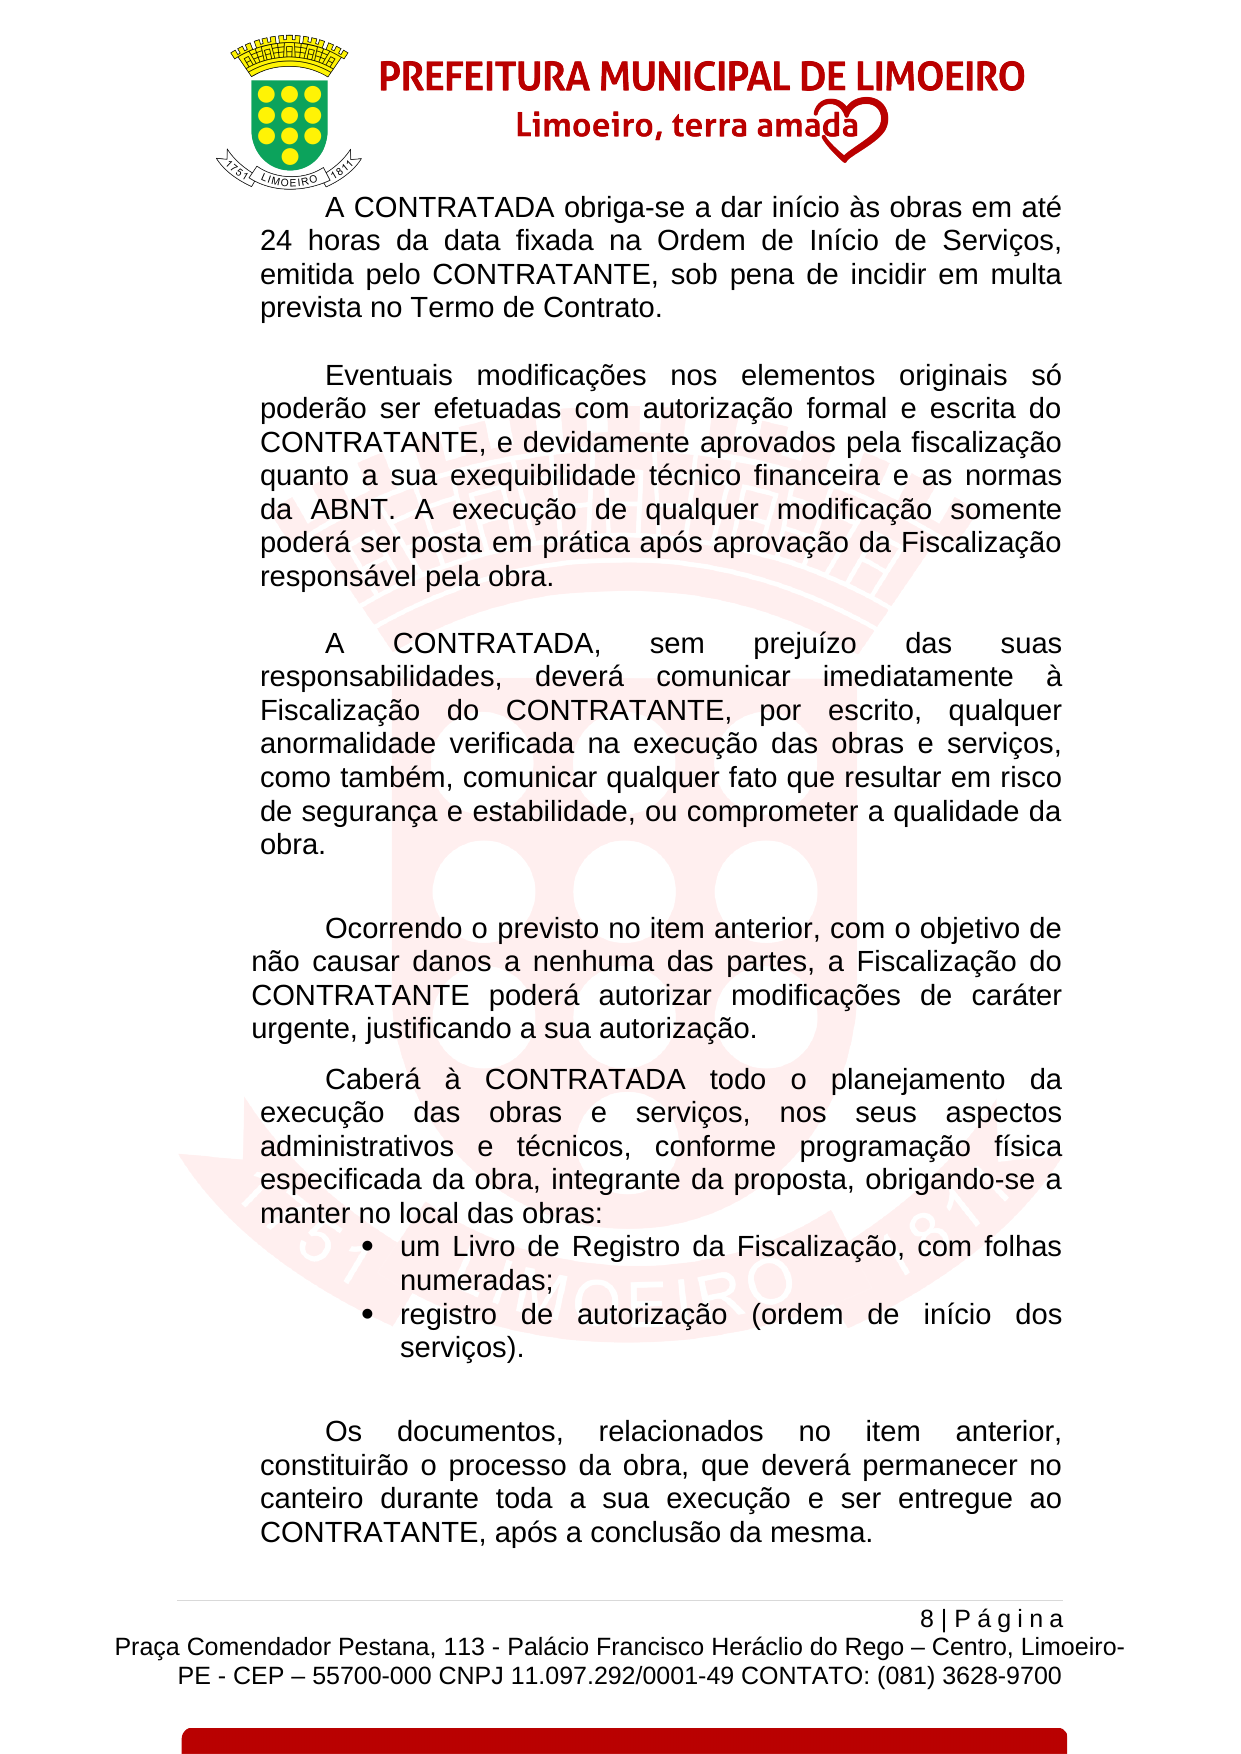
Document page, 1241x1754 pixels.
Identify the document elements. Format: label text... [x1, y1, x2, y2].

list A CONTRATADA obriga-se a dar início às obras em até 24 horas da data fixada na Ordem de Início de Serviços, emitida pelo CONTRATANTE, sob pena de incidir em multa prevista no Termo de Contrato. [260, 148, 1063, 324]
list Eventuais modificações nos elementos originais só poderão ser efetuadas com autorização formal e escrita do CONTRATANTE, e devidamente aprovados pela fiscalização quanto a sua exequibilidade técnico financeira e as normas da ABNT. A execução de qualquer modificação somente poderá ser posta em prática após aprovação da Fiscalização responsável pela obra. [260, 358, 1063, 592]
list Os documentos, relacionados no item anterior, constituirão o processo da obra, que deverá permanecer no canteiro durante toda a sua execução e ser entregue ao CONTRATANTE, após a conclusão da mesma. [260, 1414, 1063, 1548]
picture [215, 34, 1025, 190]
list A CONTRATADA, sem prejuízo das suas responsabilidades, deverá comunicar imediatamente à Fiscalização do CONTRATANTE, por escrito, qualquer anormalidade verificada na execução das obras e serviços, como também, comunicar qualquer fato que resultar em risco de segurança e estabilidade, ou comprometer a qualidade da obra. [260, 626, 1063, 861]
text Ocorrendo o previsto no item anterior, com o objetivo de não causar danos a nenhuma das partes, a Fiscalização do CONTRATANTE poderá autorizar modificações de caráter urgente, justificando a sua autorização. [251, 911, 1063, 1045]
list Caberá à CONTRATADA todo o planejamento da execução das obras e serviços, nos seus aspectos administrativos e técnicos, conforme programação física especificada da obra, integrante da proposta, obrigando-se a manter no local das obras: [260, 1062, 1063, 1229]
list registro de autorização (ordem de início dos serviços). [362, 1297, 1063, 1364]
list um Livro de Registro da Fiscalização, com folhas numeradas; [362, 1229, 1063, 1297]
picture [181, 1728, 1068, 1754]
